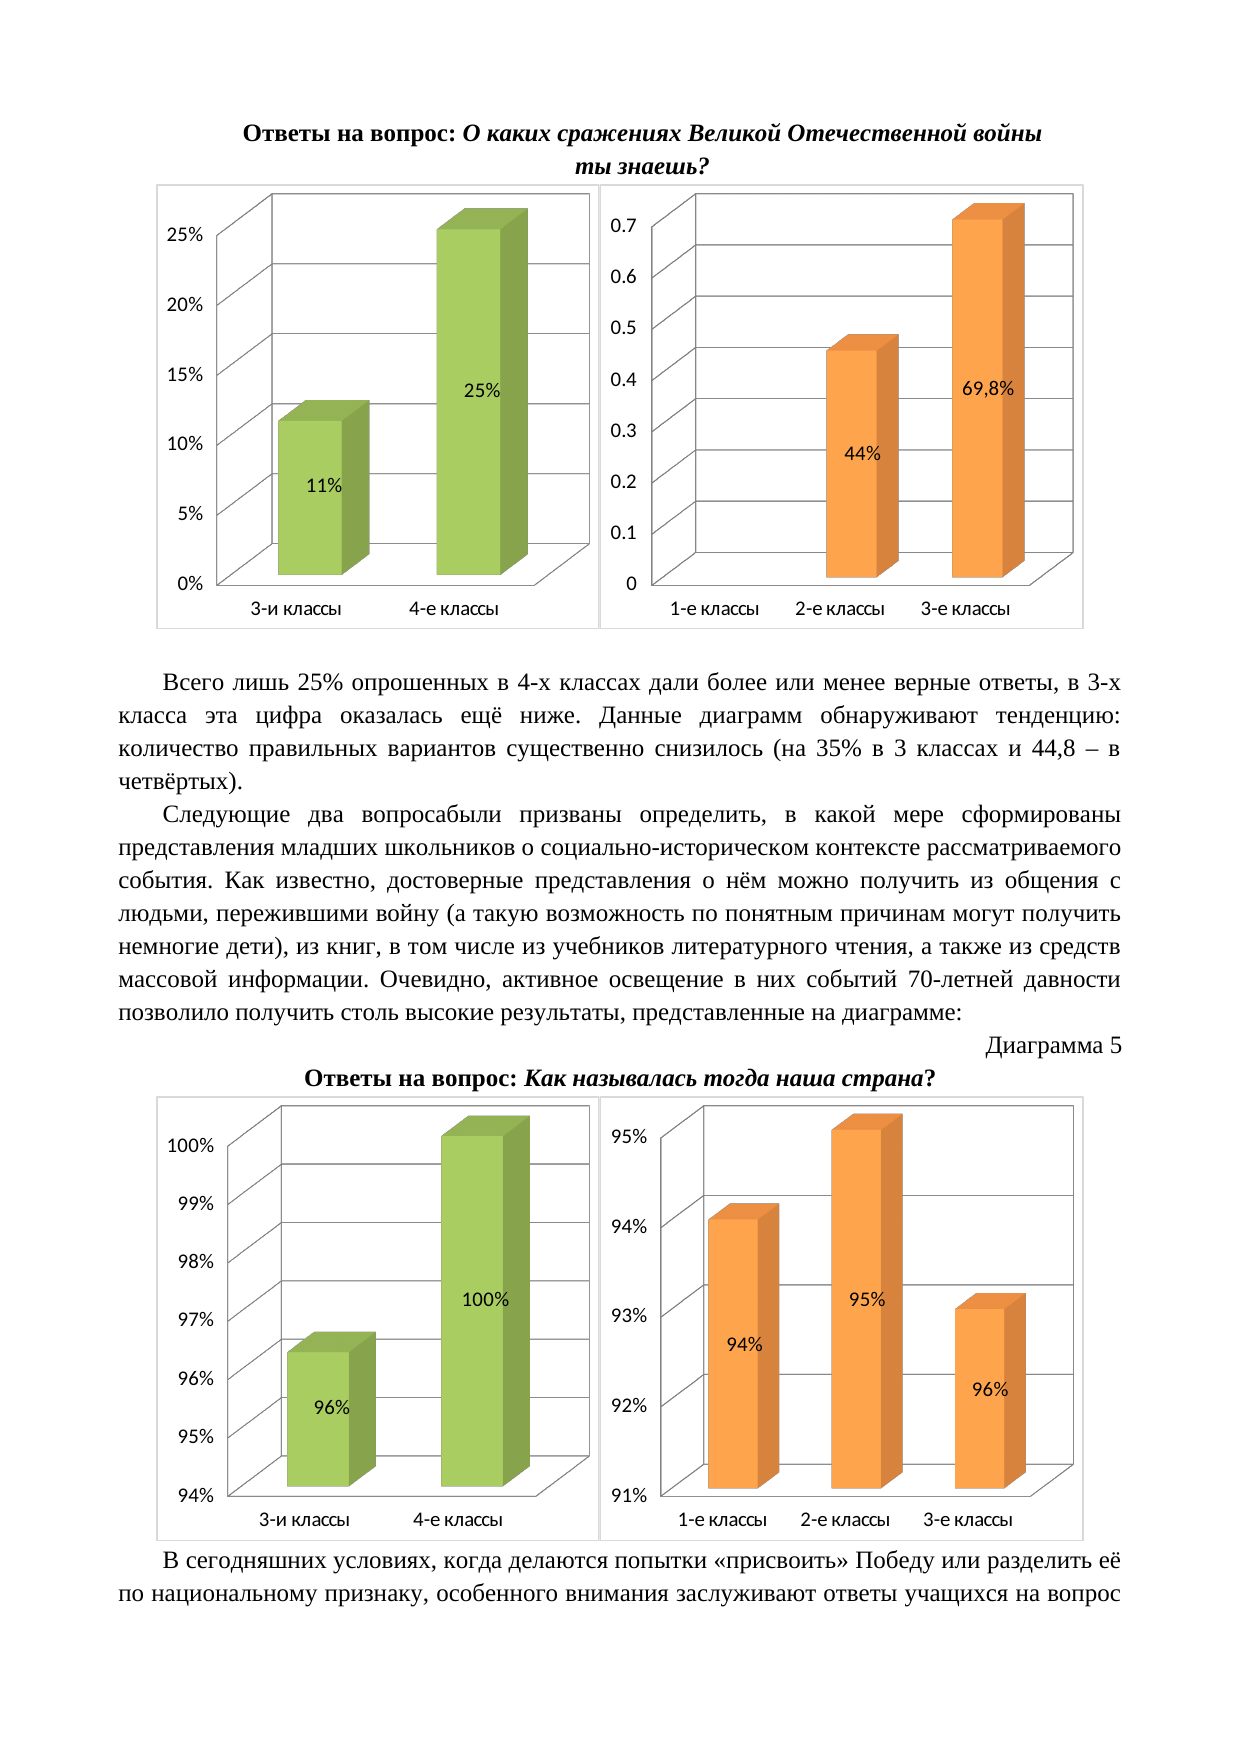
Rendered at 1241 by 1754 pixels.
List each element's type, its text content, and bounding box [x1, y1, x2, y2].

text Диаграмма 5 [118, 1030, 1122, 1059]
text Ответы на вопрос: О каких сражениях Великой Отечественной войны [118, 118, 1122, 147]
text Всего лишь 25% опрошенных в 4-х классах дали более или менее верные ответы, в 3-х класса эта цифра оказалась ещё ниже. Данные диаграмм обнаруживают тенденцию: количество правильных вариантов существенно снизилось (на 35% в 3 классах и 44,8 – в четвёртых). [118, 667, 1122, 794]
text ты знаешь? [118, 151, 1122, 180]
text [118, 1545, 1122, 1607]
text Ответы на вопрос: Как называлась тогда наша страна? [118, 1063, 1122, 1092]
text Следующие два вопросабыли призваны определить, в какой мере сформированы представления младших школьников о социально-историческом контексте рассматриваемого события. Как известно, достоверные представления о нём можно получить из общения с людьми, пережившими войну (а такую возможность по понятным причинам могут получить немногие дети), из книг, в том числе из учебников литературного чтения, а также из средств массовой информации. Очевидно, активное освещение в них событий 70-летней давности позволило получить столь высокие результаты, представленные на диаграмме: [118, 799, 1122, 1026]
